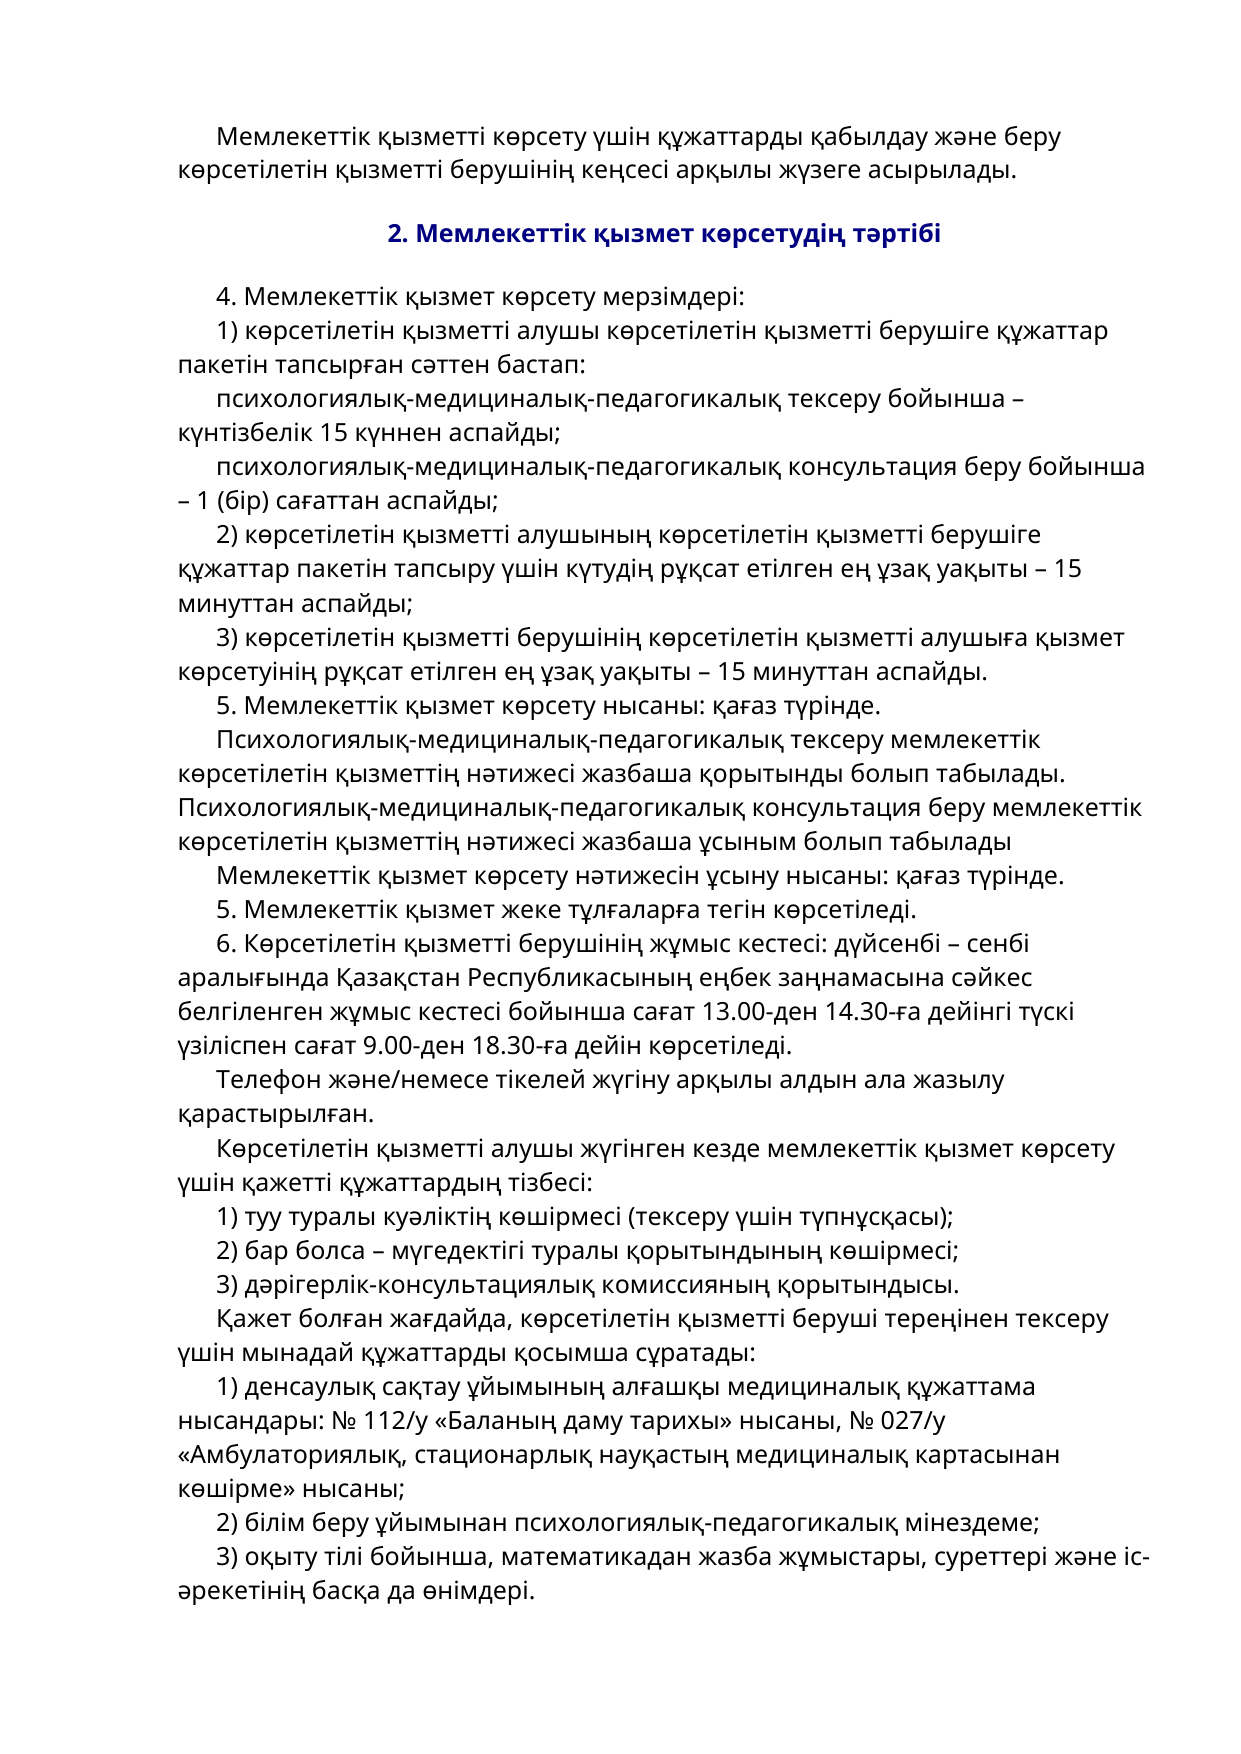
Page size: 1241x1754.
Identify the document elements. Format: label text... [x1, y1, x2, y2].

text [177, 118, 1152, 186]
text 2. Мемлекеттік қызмет көрсетудің тәртібі [177, 215, 1152, 249]
text 4. Мемлекеттік қызмет көрсету мерзімдері: 1) көрсетілетін қызметті алушы көрсетілетін қызметті берушіге құжаттар пакетін тапсырған сәттен бастап: психологиялық-медициналық-педагогикалық тексеру бойынша – күнтізбелік 15 күннен аспайды; психологиялық-медициналық-педагогикалық консультация беру бойынша – 1 (бір) сағаттан аспайды; 2) көрсетілетін қызметті алушының көрсетілетін қызметті берушіге құжаттар пакетін тапсыру үшін күтудің рұқсат етілген ең ұзақ уақыты – 15 минуттан аспайды; 3) көрсетілетін қызметті берушінің көрсетілетін қызметті алушыға қызмет көрсетуінің рұқсат етілген ең ұзақ уақыты – 15 минуттан аспайды. 5. Мемлекеттік қызмет көрсету нысаны: қағаз түрінде. Психологиялық-медициналық-педагогикалық тексеру мемлекеттік көрсетілетін қызметтің нәтижесі жазбаша қорытынды болып табылады. Психологиялық-медициналық-педагогикалық консультация беру мемлекеттік көрсетілетін қызметтің нәтижесі жазбаша ұсыным болып табылады Мемлекеттік қызмет көрсету нәтижесін ұсыну нысаны: қағаз түрінде. 5. Мемлекеттік қызмет жеке тұлғаларға тегін көрсетіледі. 6. Көрсетілетін қызметті берушінің жұмыс кестесі: дүйсенбі – сенбі аралығында Қазақстан Республикасының еңбек заңнамасына сәйкес белгіленген жұмыс кестесі бойынша сағат 13.00-ден 14.30-ға дейінгі түскі үзіліспен сағат 9.00-ден 18.30-ға дейін көрсетіледі. Телефон және/немесе тікелей жүгіну арқылы алдын ала жазылу қарастырылған. Көрсетілетін қызметті алушы жүгінген кезде мемлекеттік қызмет көрсету үшін қажетті құжаттардың тізбесі: 1) туу туралы куәліктің көшірмесі (тексеру үшін түпнұсқасы); 2) бар болса – мүгедектігі туралы қорытындының көшірмесі; 3) дәрігерлік-консультациялық комиссияның қорытындысы. Қажет болған жағдайда, көрсетілетін қызметті беруші тереңінен тексеру үшін мынадай құжаттарды қосымша сұратады: 1) денсаулық сақтау ұйымының алғашқы медициналық құжаттама нысандары: № 112/у «Баланың даму тарихы» нысаны, № 027/у «Амбулаториялық, стационарлық науқастың медициналық картасынан көшірме» нысаны; 2) білім беру ұйымынан психологиялық-педагогикалық мінездеме; 3) оқыту тілі бойынша, математикадан жазба жұмыстары, суреттері және іс-әрекетінің басқа да өнімдері. [177, 279, 1152, 1607]
